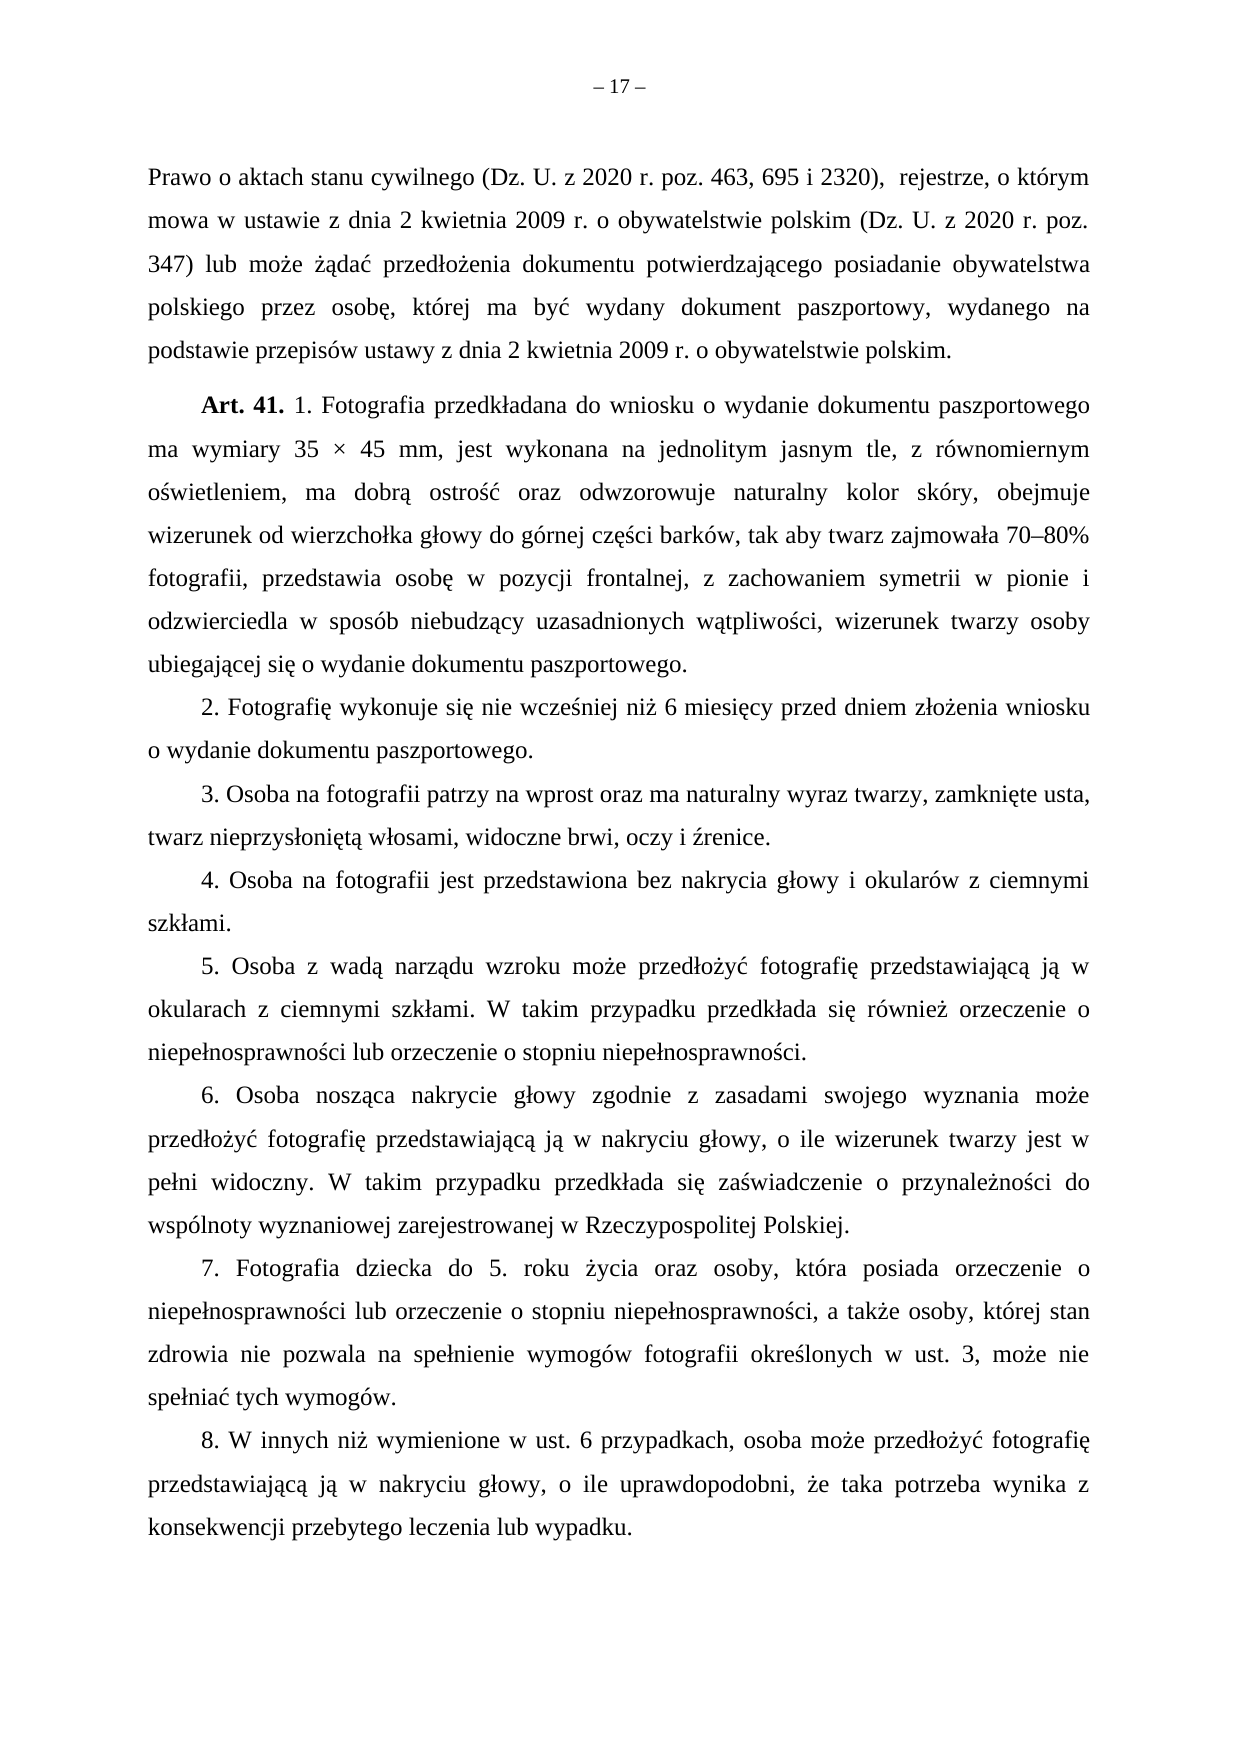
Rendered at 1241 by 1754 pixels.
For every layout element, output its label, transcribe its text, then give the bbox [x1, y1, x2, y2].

text 7. Fotografia dziecka do 5. roku życia oraz osoby, która posiada orzeczenie o niepełnosprawności lub orzeczenie o stopniu niepełnosprawności, a także osoby, której stan zdrowia nie pozwala na spełnienie wymogów fotografii określonych w ust. 3, może nie spełniać tych wymogów. [148, 1253, 1091, 1411]
text Art. 41. 1. Fotografia przedkładana do wniosku o wydanie dokumentu paszportowego ma wymiary 35 × 45 mm, jest wykonana na jednolitym jasnym tle, z równomiernym oświetleniem, ma dobrą ostrość oraz odwzorowuje naturalny kolor skóry, obejmuje wizerunek od wierzchołka głowy do górnej części barków, tak aby twarz zajmowała 70–80% fotografii, przedstawia osobę w pozycji frontalnej, z zachowaniem symetrii w pionie i odzwierciedla w sposób niebudzący uzasadnionych wątpliwości, wizerunek twarzy osoby ubiegającej się o wydanie dokumentu paszportowego. [148, 391, 1091, 678]
text 8. W innych niż wymienione w ust. 6 przypadkach, osoba może przedłożyć fotografię przedstawiającą ją w nakryciu głowy, o ile uprawdopodobni, że taka potrzeba wynika z konsekwencji przebytego leczenia lub wypadku. [148, 1426, 1091, 1541]
text 6. Osoba nosząca nakrycie głowy zgodnie z zasadami swojego wyznania może przedłożyć fotografię przedstawiającą ją w nakryciu głowy, o ile wizerunek twarzy jest w pełni widoczny. W takim przypadku przedkłada się zaświadczenie o przynależności do wspólnoty wyznaniowej zarejestrowanej w Rzeczypospolitej Polskiej. [148, 1081, 1091, 1239]
text 4. Osoba na fotografii jest przedstawiona bez nakrycia głowy i okularów z ciemnymi szkłami. [148, 865, 1091, 937]
text 2. Fotografię wykonuje się nie wcześniej niż 6 miesięcy przed dniem złożenia wniosku o wydanie dokumentu paszportowego. [148, 692, 1091, 764]
text 3. Osoba na fotografii patrzy na wprost oraz ma naturalny wyraz twarzy, zamknięte usta, twarz nieprzysłoniętą włosami, widoczne brwi, oczy i źrenice. [148, 779, 1091, 851]
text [148, 162, 1091, 364]
text 5. Osoba z wadą narządu wzroku może przedłożyć fotografię przedstawiającą ją w okularach z ciemnymi szkłami. W takim przypadku przedkłada się również orzeczenie o niepełnosprawności lub orzeczenie o stopniu niepełnosprawności. [148, 951, 1091, 1066]
